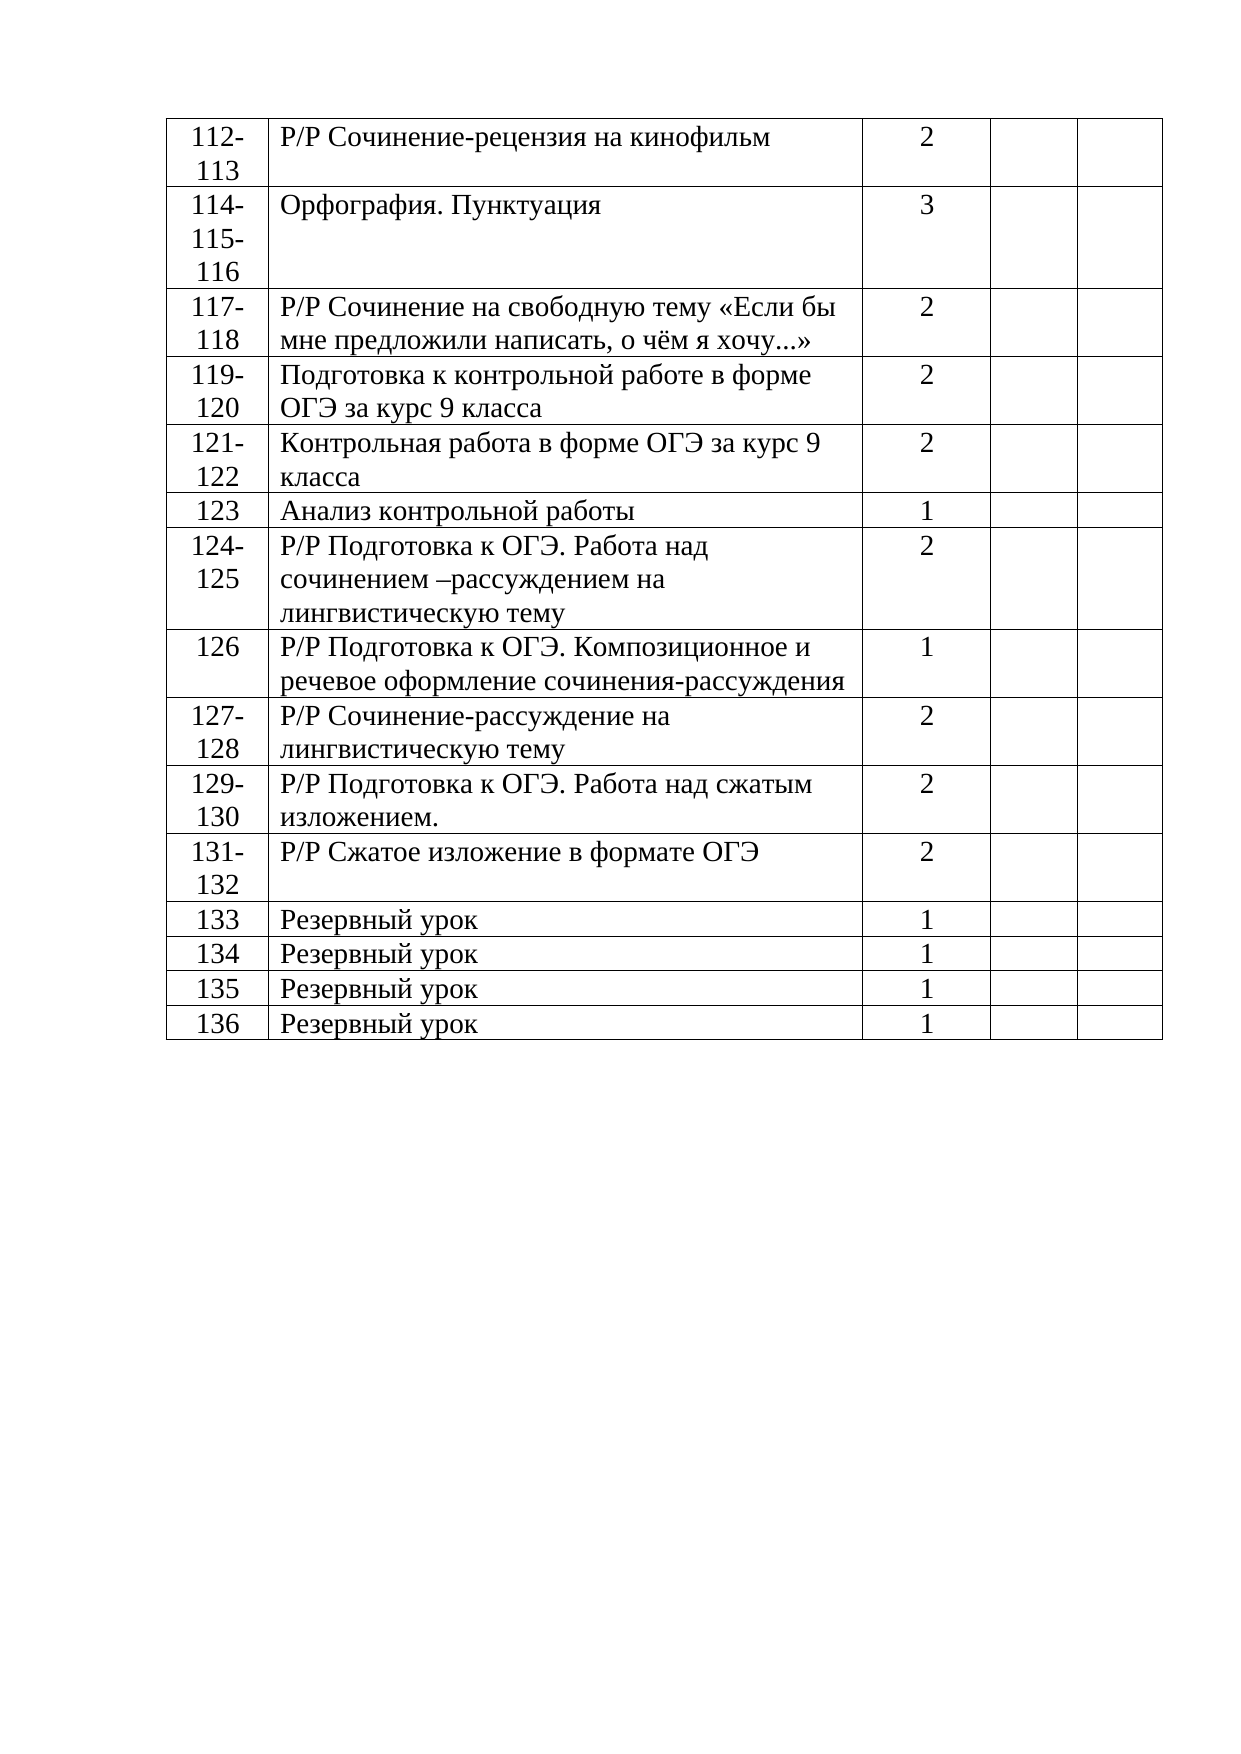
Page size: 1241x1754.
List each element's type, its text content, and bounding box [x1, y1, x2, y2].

table_cell [1078, 766, 1162, 833]
table_cell [991, 937, 1077, 970]
table_cell [1078, 834, 1162, 901]
table_cell 134 [167, 937, 268, 970]
table_cell [991, 357, 1077, 424]
table_cell Р/Р Подготовка к ОГЭ. Работа над сжатым изложением. [269, 766, 862, 833]
table_cell Р/Р Сочинение-рассуждение на лингвистическую тему [269, 698, 862, 765]
table_cell Контрольная работа в форме ОГЭ за курс 9 класса [269, 425, 862, 492]
table_cell 1 [863, 971, 990, 1005]
table_cell 129-130 [167, 766, 268, 833]
table_cell Резервный урок [269, 902, 862, 936]
table_cell 2 [863, 357, 990, 424]
table_cell 2 [863, 766, 990, 833]
table_cell 1 [863, 1006, 990, 1039]
table_cell Подготовка к контрольной работе в форме ОГЭ за курс 9 класса [269, 357, 862, 424]
table_cell [1078, 630, 1162, 697]
table_cell Резервный урок [269, 971, 862, 1005]
table_cell [1078, 493, 1162, 527]
table_cell [991, 834, 1077, 901]
table_cell [991, 630, 1077, 697]
table_cell 135 [167, 971, 268, 1005]
table_cell 112-113 [167, 119, 268, 186]
table_cell Р/Р Подготовка к ОГЭ. Работа над сочинением –рассуждением на лингвистическую тему [269, 528, 862, 628]
table_cell [991, 493, 1077, 527]
table_cell 2 [863, 119, 990, 186]
table_cell 136 [167, 1006, 268, 1039]
table_cell 2 [863, 289, 990, 356]
table_cell [991, 425, 1077, 492]
table_cell [991, 971, 1077, 1005]
table_cell 1 [863, 937, 990, 970]
table_cell 117-118 [167, 289, 268, 356]
table_cell 114-115-116 [167, 187, 268, 288]
table_cell 2 [863, 834, 990, 901]
table_cell Р/Р Сочинение на свободную тему «Если бы мне предложили написать, о чём я хочу...» [269, 289, 862, 356]
table_cell [1078, 289, 1162, 356]
table_cell 1 [863, 630, 990, 697]
table_cell 1 [863, 902, 990, 936]
table_cell 119-120 [167, 357, 268, 424]
table_cell [1078, 937, 1162, 970]
table_cell 126 [167, 630, 268, 697]
table_cell [991, 902, 1077, 936]
table_cell [1078, 528, 1162, 628]
table_cell Орфография. Пунктуация [269, 187, 862, 288]
table_cell Р/Р Сочинение-рецензия на кинофильм [269, 119, 862, 186]
table_cell [991, 528, 1077, 628]
table_cell Анализ контрольной работы [269, 493, 862, 527]
table_cell [1078, 425, 1162, 492]
table_cell 1 [863, 493, 990, 527]
table_cell 127-128 [167, 698, 268, 765]
table_cell [1078, 357, 1162, 424]
table_cell Р/Р Подготовка к ОГЭ. Композиционное и речевое оформление сочинения-рассуждения [269, 630, 862, 697]
table_cell [1078, 902, 1162, 936]
table_cell [991, 766, 1077, 833]
table_cell 131-132 [167, 834, 268, 901]
table_cell [1078, 1006, 1162, 1039]
table_cell Р/Р Сжатое изложение в формате ОГЭ [269, 834, 862, 901]
table_cell [991, 289, 1077, 356]
table_cell 124-125 [167, 528, 268, 628]
table_cell [1078, 971, 1162, 1005]
table_cell 2 [863, 528, 990, 628]
table_cell Резервный урок [269, 937, 862, 970]
table_cell Резервный урок [269, 1006, 862, 1039]
table_cell [991, 187, 1077, 288]
table_cell [991, 698, 1077, 765]
table_cell 121-122 [167, 425, 268, 492]
table_cell [1078, 698, 1162, 765]
table_cell 123 [167, 493, 268, 527]
table_cell 133 [167, 902, 268, 936]
table_cell [1078, 119, 1162, 186]
table_cell [991, 119, 1077, 186]
table_cell [991, 1006, 1077, 1039]
table_cell 2 [863, 698, 990, 765]
table_cell 3 [863, 187, 990, 288]
table_cell [1078, 187, 1162, 288]
table_cell 2 [863, 425, 990, 492]
